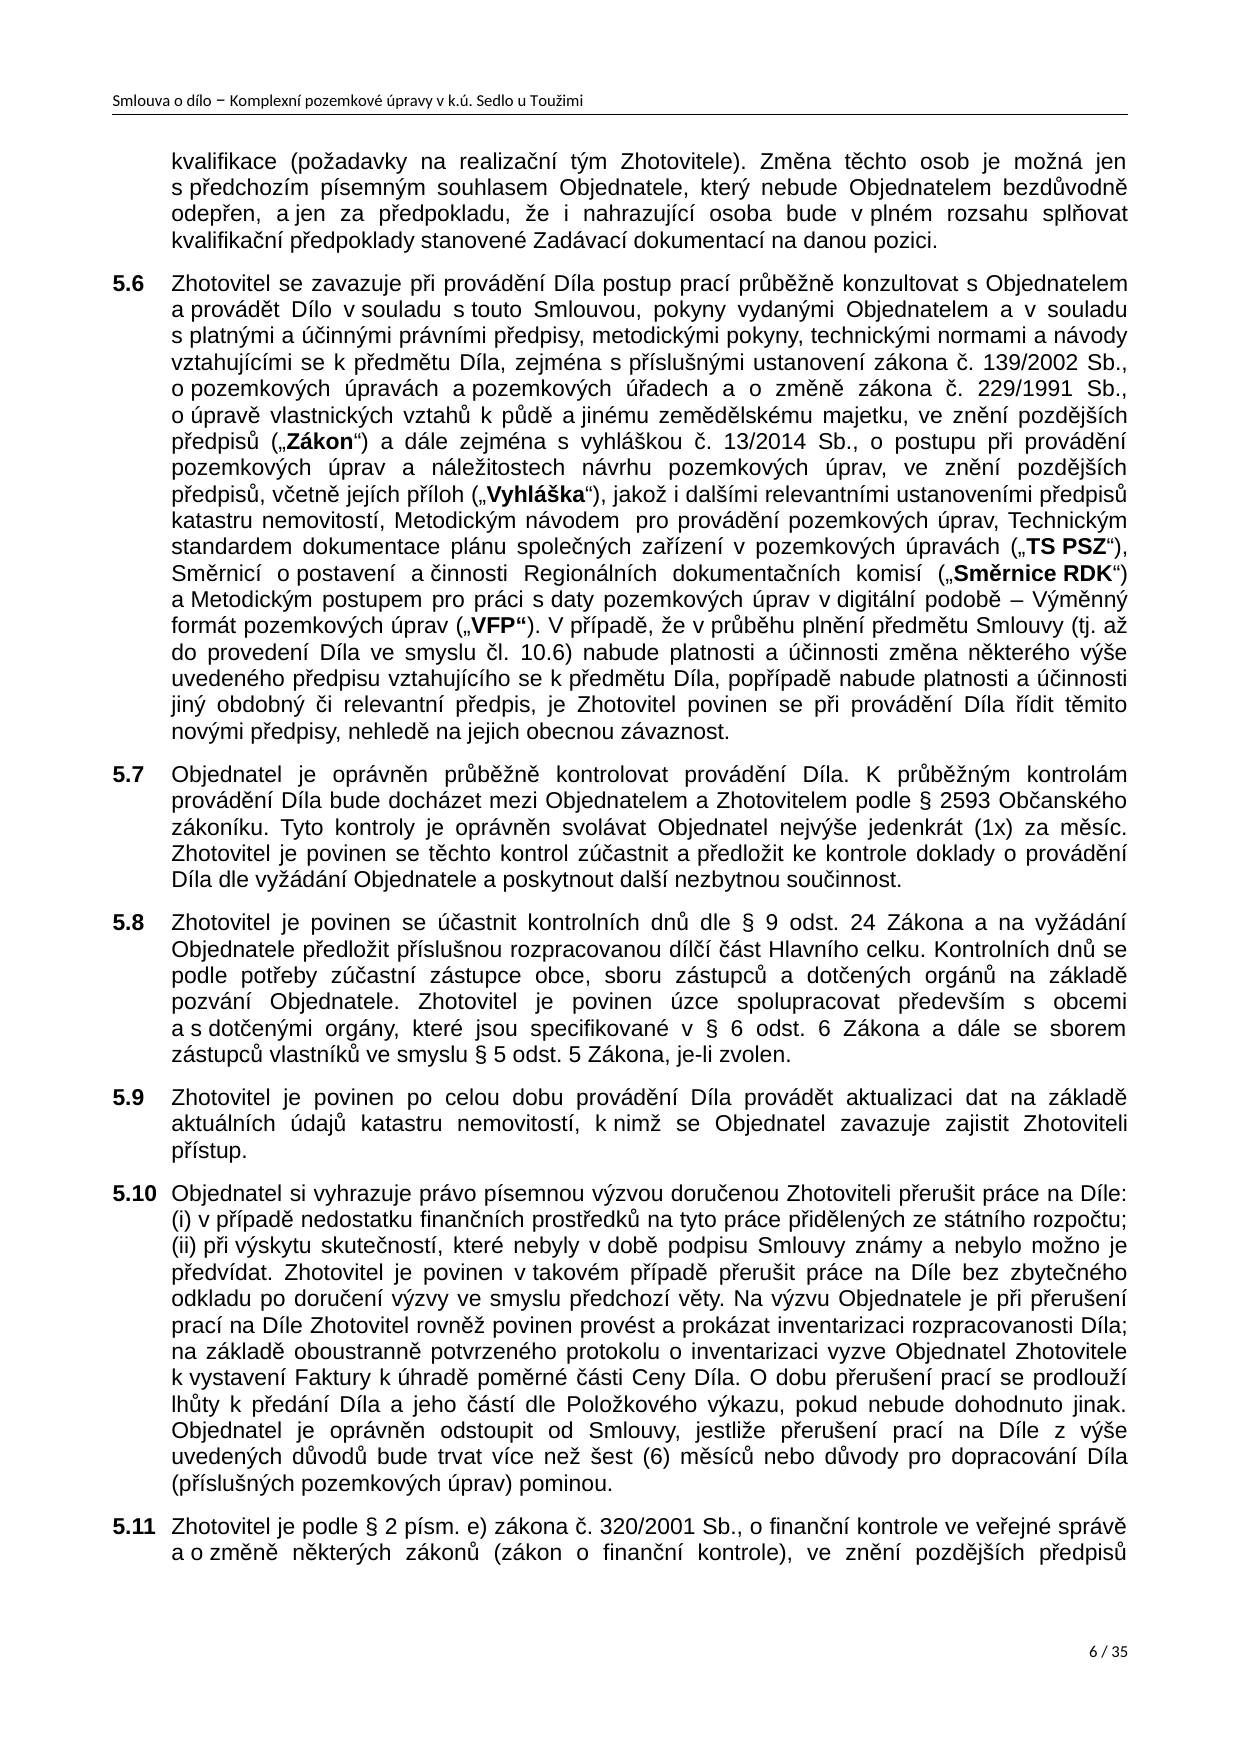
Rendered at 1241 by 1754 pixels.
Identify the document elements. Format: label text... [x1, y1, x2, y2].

text Zhotovitel se zavazuje při provádění Díla postup prací průběžně konzultovat s Objednatelem a provádět Dílo v souladu s touto Smlouvou, pokyny vydanými Objednatelem a v souladu s platnými a účinnými právními předpisy, metodickými pokyny, technickými normami a návody vztahujícími se k předmětu Díla, zejména s příslušnými ustanovení zákona č. 139/2002 Sb., o pozemkových úpravách a pozemkových úřadech a o změně zákona č. 229/1991 Sb., o úpravě vlastnických vztahů k půdě a jinému zemědělskému majetku, ve znění pozdějších předpisů („Zákon“) a dále zejména s vyhláškou č. 13/2014 Sb., o postupu při provádění pozemkových úprav a náležitostech návrhu pozemkových úprav, ve znění pozdějších předpisů, včetně jejích příloh („Vyhláška“), jakož i dalšími relevantními ustanoveními předpisů katastru nemovitostí, Metodickým návodem pro provádění pozemkových úprav, Technickým standardem dokumentace plánu společných zařízení v pozemkových úpravách („TS PSZ“), Směrnicí o postavení a činnosti Regionálních dokumentačních komisí („Směrnice RDK“) a Metodickým postupem pro práci s daty pozemkových úprav v digitální podobě – Výměnný formát pozemkových úprav („VFP“). V případě, že v průběhu plnění předmětu Smlouvy (tj. až do provedení Díla ve smyslu čl. 10.6) nabude platnosti a účinnosti změna některého výše uvedeného předpisu vztahujícího se k předmětu Díla, popřípadě nabude platnosti a účinnosti jiný obdobný či relevantní předpis, je Zhotovitel povinen se při provádění Díla řídit těmito novými předpisy, nehledě na jejich obecnou závaznost. [112, 270, 1128, 744]
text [112, 1513, 1128, 1565]
text Zhotovitel je povinen se účastnit kontrolních dnů dle § 9 odst. 24 Zákona a na vyžádání Objednatele předložit příslušnou rozpracovanou dílčí část Hlavního celku. Kontrolních dnů se podle potřeby zúčastní zástupce obce, sboru zástupců a dotčených orgánů na základě pozvání Objednatele. Zhotovitel je povinen úzce spolupracovat především s obcemi a s dotčenými orgány, které jsou specifikované v § 6 odst. 6 Zákona a dále se sborem zástupců vlastníků ve smyslu § 5 odst. 5 Zákona, je-li zvolen. [112, 909, 1128, 1067]
text Objednatel je oprávněn průběžně kontrolovat provádění Díla. K průběžným kontrolám provádění Díla bude docházet mezi Objednatelem a Zhotovitelem podle § 2593 Občanského zákoníku. Tyto kontroly je oprávněn svolávat Objednatel nejvýše jedenkrát (1x) za měsíc. Zhotovitel je povinen se těchto kontrol zúčastnit a předložit ke kontrole doklady o provádění Díla dle vyžádání Objednatele a poskytnout další nezbytnou součinnost. [112, 761, 1128, 893]
text Objednatel si vyhrazuje právo písemnou výzvou doručenou Zhotoviteli přerušit práce na Díle: (i) v případě nedostatku finančních prostředků na tyto práce přidělených ze státního rozpočtu; (ii) při výskytu skutečností, které nebyly v době podpisu Smlouvy známy a nebylo možno je předvídat. Zhotovitel je povinen v takovém případě přerušit práce na Díle bez zbytečného odkladu po doručení výzvy ve smyslu předchozí věty. Na výzvu Objednatele je při přerušení prací na Díle Zhotovitel rovněž povinen provést a prokázat inventarizaci rozpracovanosti Díla; na základě oboustranně potvrzeného protokolu o inventarizaci vyzve Objednatel Zhotovitele k vystavení Faktury k úhradě poměrné části Ceny Díla. O dobu přerušení prací se prodlouží lhůty k předání Díla a jeho částí dle Položkového výkazu, pokud nebude dohodnuto jinak. Objednatel je oprávněn odstoupit od Smlouvy, jestliže přerušení prací na Díle z výše uvedených důvodů bude trvat více než šest (6) měsíců nebo důvody pro dopracování Díla (příslušných pozemkových úprav) pominou. [112, 1180, 1128, 1496]
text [112, 148, 1128, 253]
text Zhotovitel je povinen po celou dobu provádění Díla provádět aktualizaci dat na základě aktuálních údajů katastru nemovitostí, k nimž se Objednatel zavazuje zajistit Zhotoviteli přístup. [112, 1084, 1128, 1163]
